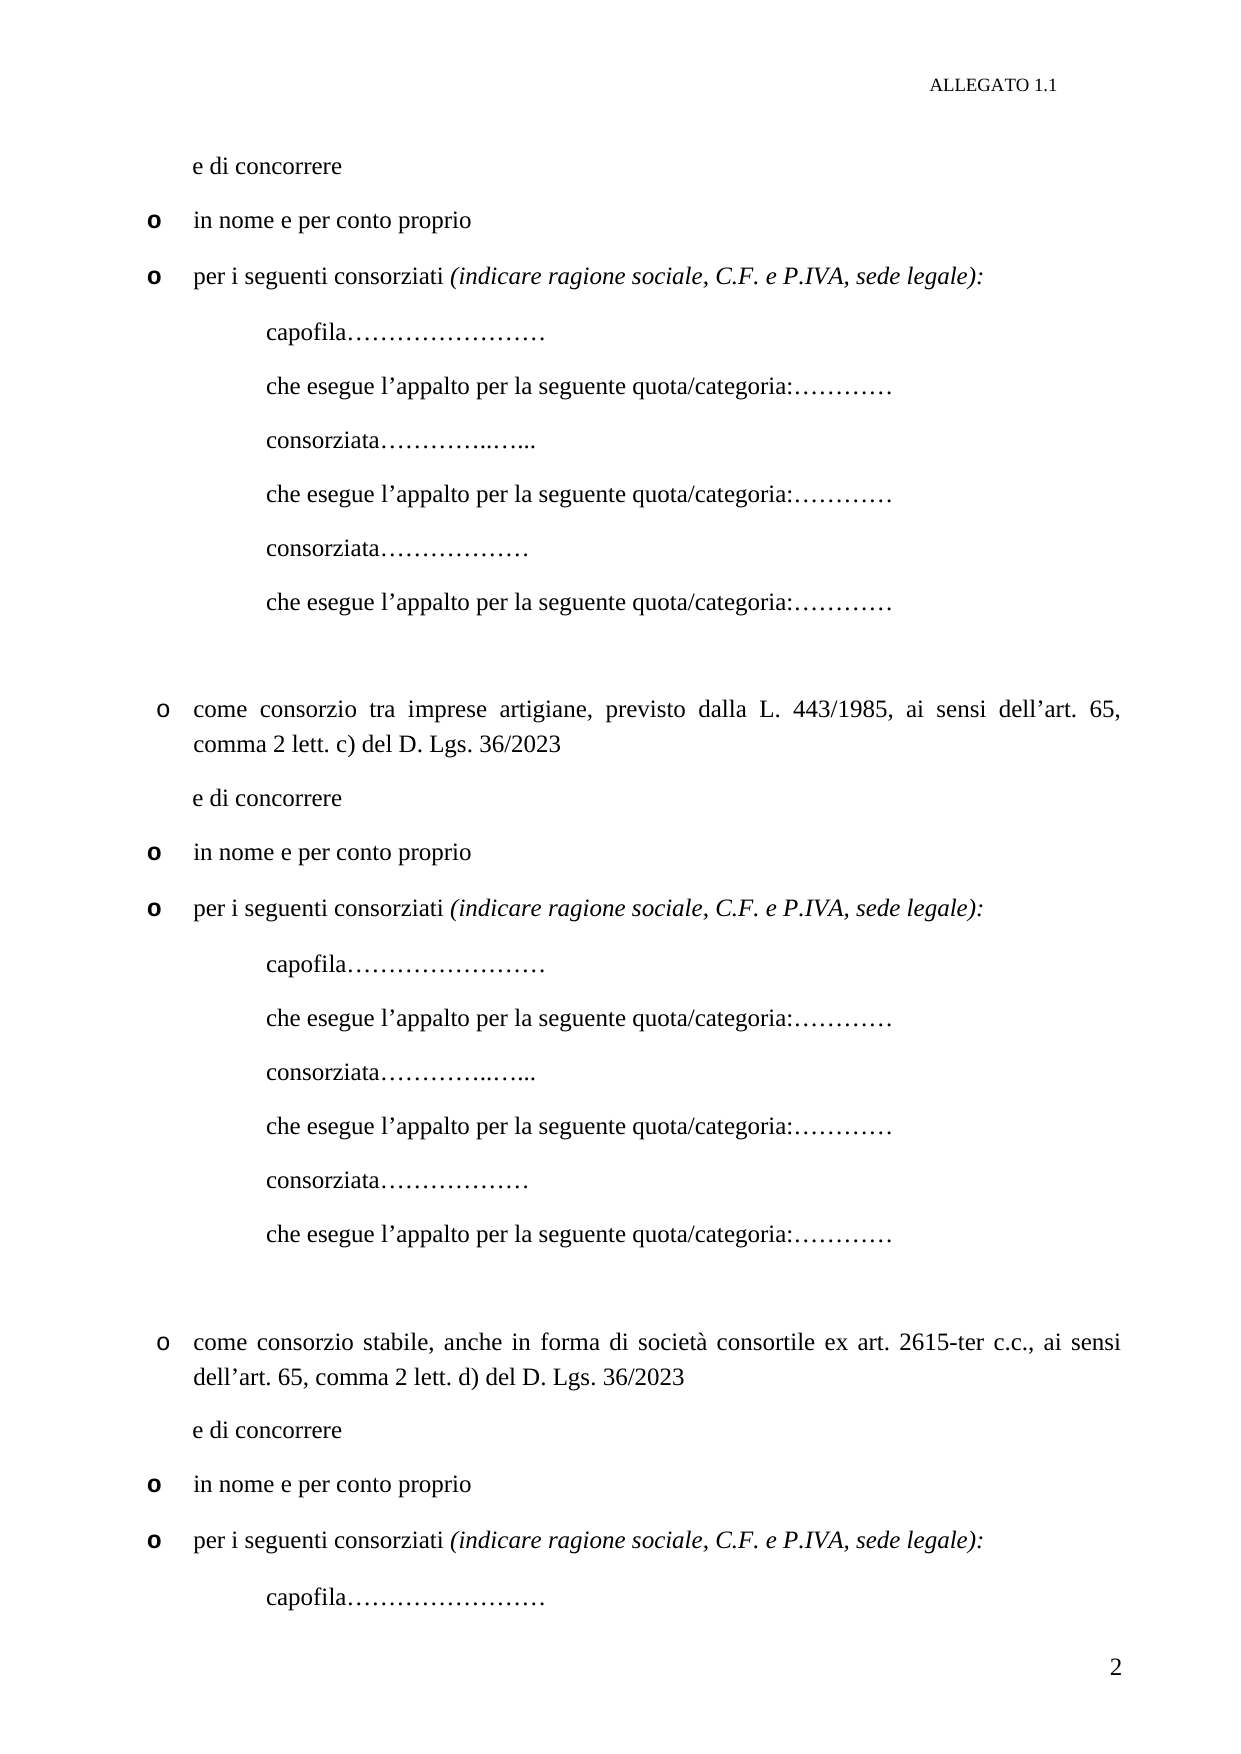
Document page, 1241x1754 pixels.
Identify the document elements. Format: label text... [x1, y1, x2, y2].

list come consorzio stabile, anche in forma di società consortile ex art. 2615-ter c.c., ai sensi dell’art. 65, comma 2 lett. d) del D. Lgs. 36/2023 [156, 1327, 1122, 1390]
text che esegue l’appalto per la seguente quota/categoria:………… [266, 1219, 1122, 1248]
text e di concorrere [192, 1416, 1122, 1444]
text che esegue l’appalto per la seguente quota/categoria:………… [266, 587, 1122, 615]
text consorziata……………… [266, 1165, 1122, 1194]
list in nome e per conto proprio [118, 1469, 1122, 1500]
text consorziata…………..…... [266, 425, 1122, 454]
text che esegue l’appalto per la seguente quota/categoria:………… [266, 1111, 1122, 1140]
text capofila…………………… [266, 949, 1122, 978]
list per i seguenti consorziati (indicare ragione sociale, C.F. e P.IVA, sede legale): [118, 1526, 1122, 1556]
text che esegue l’appalto per la seguente quota/categoria:………… [266, 371, 1122, 400]
list in nome e per conto proprio [118, 205, 1122, 236]
text capofila…………………… [266, 317, 1122, 346]
text capofila…………………… [266, 1582, 1122, 1611]
text che esegue l’appalto per la seguente quota/categoria:………… [266, 479, 1122, 508]
list per i seguenti consorziati (indicare ragione sociale, C.F. e P.IVA, sede legale): [118, 893, 1122, 924]
text consorziata…………..…... [266, 1057, 1122, 1086]
text consorziata……………… [266, 533, 1122, 561]
text e di concorrere [192, 783, 1122, 812]
list per i seguenti consorziati (indicare ragione sociale, C.F. e P.IVA, sede legale): [118, 261, 1122, 292]
text che esegue l’appalto per la seguente quota/categoria:………… [266, 1003, 1122, 1032]
list in nome e per conto proprio [118, 837, 1122, 868]
list come consorzio tra imprese artigiane, previsto dalla L. 443/1985, ai sensi dell’art. 65, comma 2 lett. c) del D. Lgs. 36/2023 [156, 694, 1122, 758]
text e di concorrere [192, 151, 1122, 180]
